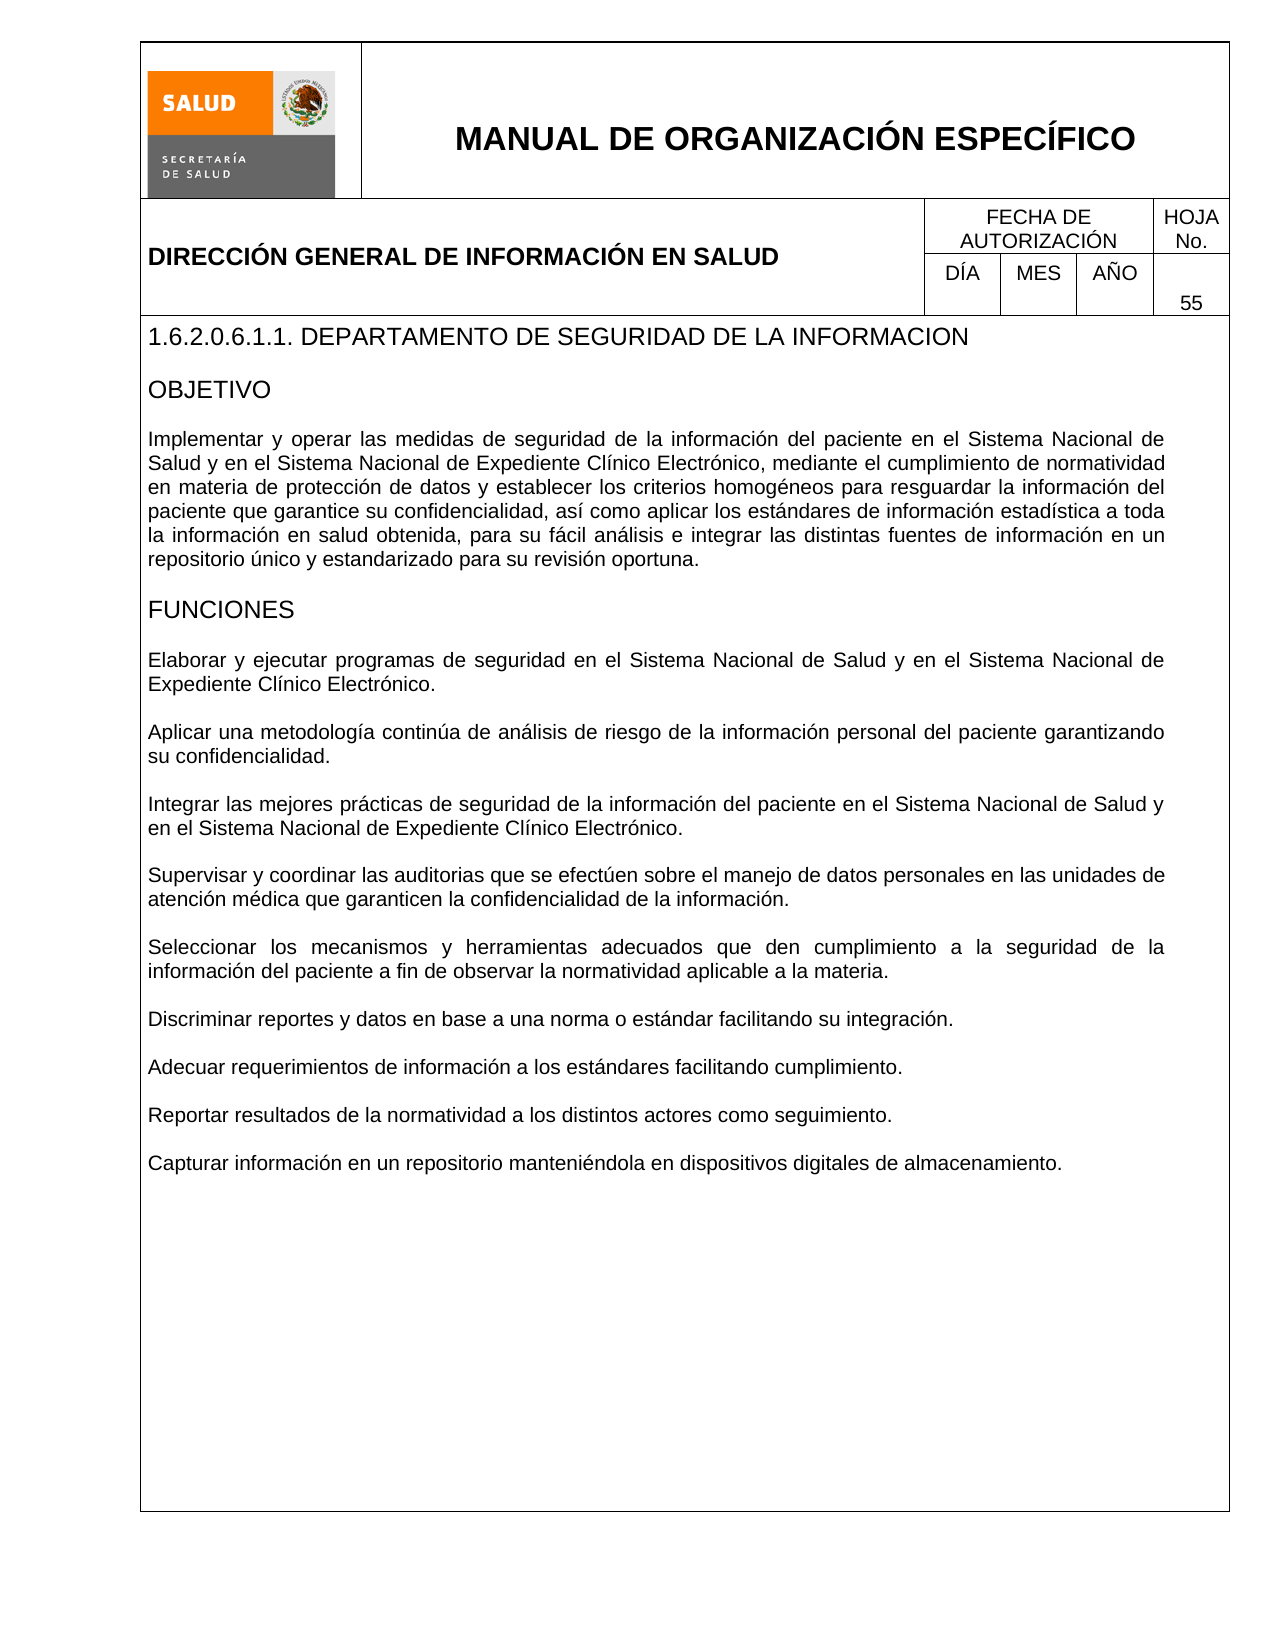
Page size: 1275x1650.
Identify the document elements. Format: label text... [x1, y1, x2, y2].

table_cell 1.6.2.0.6.1.1. DEPARTAMENTO DE SEGURIDAD DE OBJETIVO Implementar y operar las medidas de seguridad de la información del paciente en el Sistema Nacional de Salud y en el Sistema Nacional de Expediente Clínico Electrónico, mediante el cumplimiento de normatividad en materia de protección de datos y establecer los criterios homogéneos para resguardar la información del paciente que garantice su confidencialidad, así como aplicar los estándares de información estadística a toda la información en salud obtenida, para su fácil análisis e integrar las distintas fuentes de información en un repositorio único y estandarizado para su revisión oportuna. FUNCIONES Elaborar y ejecutar programas de seguridad en el Sistema Nacional de Salud y en el Sistema Nacional de Expediente Clínico Electrónico. Aplicar una metodología continúa de análisis de riesgo de la información personal del paciente garantizando su confidencialidad. Integrar las mejores prácticas de seguridad de la información del paciente en el Sistema Nacional de Salud y en el Sistema Nacional de Expediente Clínico Electrónico. Supervisar y coordinar las auditorias que se efectúen sobre el manejo de datos personales en las unidades de atención médica que garanticen la confidencialidad de la información. Seleccionar los mecanismos y herramientas adecuados que den cumplimiento a la seguridad de la información del paciente a fin de observar la normatividad aplicable a la materia. Discriminar reportes y datos en base a una norma o estándar facilitando su integración. Adecuar requerimientos de información a los estándares facilitando cumplimiento. Reportar resultados de la normatividad a los distintos actores como seguimiento. Capturar información en un repositorio manteniéndola en dispositivos digitales de almacenamiento. [141, 316, 1229, 1511]
table_header [141, 43, 361, 198]
table_header MANUAL DE ORGANIZACIÓN ESPECÍFICO [362, 43, 1229, 198]
table_cell MES [1001, 254, 1076, 314]
picture [147, 71, 336, 198]
table_cell HOJA No. [1154, 199, 1229, 253]
table_cell 55 [1154, 254, 1229, 314]
table_cell FECHA DE AUTORIZACIÓN [925, 199, 1153, 253]
table_cell DÍA [925, 254, 1000, 314]
table_cell DIRECCIÓN GENERAL DE INFORMACIÓN EN SALUD [141, 199, 924, 314]
table_cell AÑO [1077, 254, 1153, 314]
